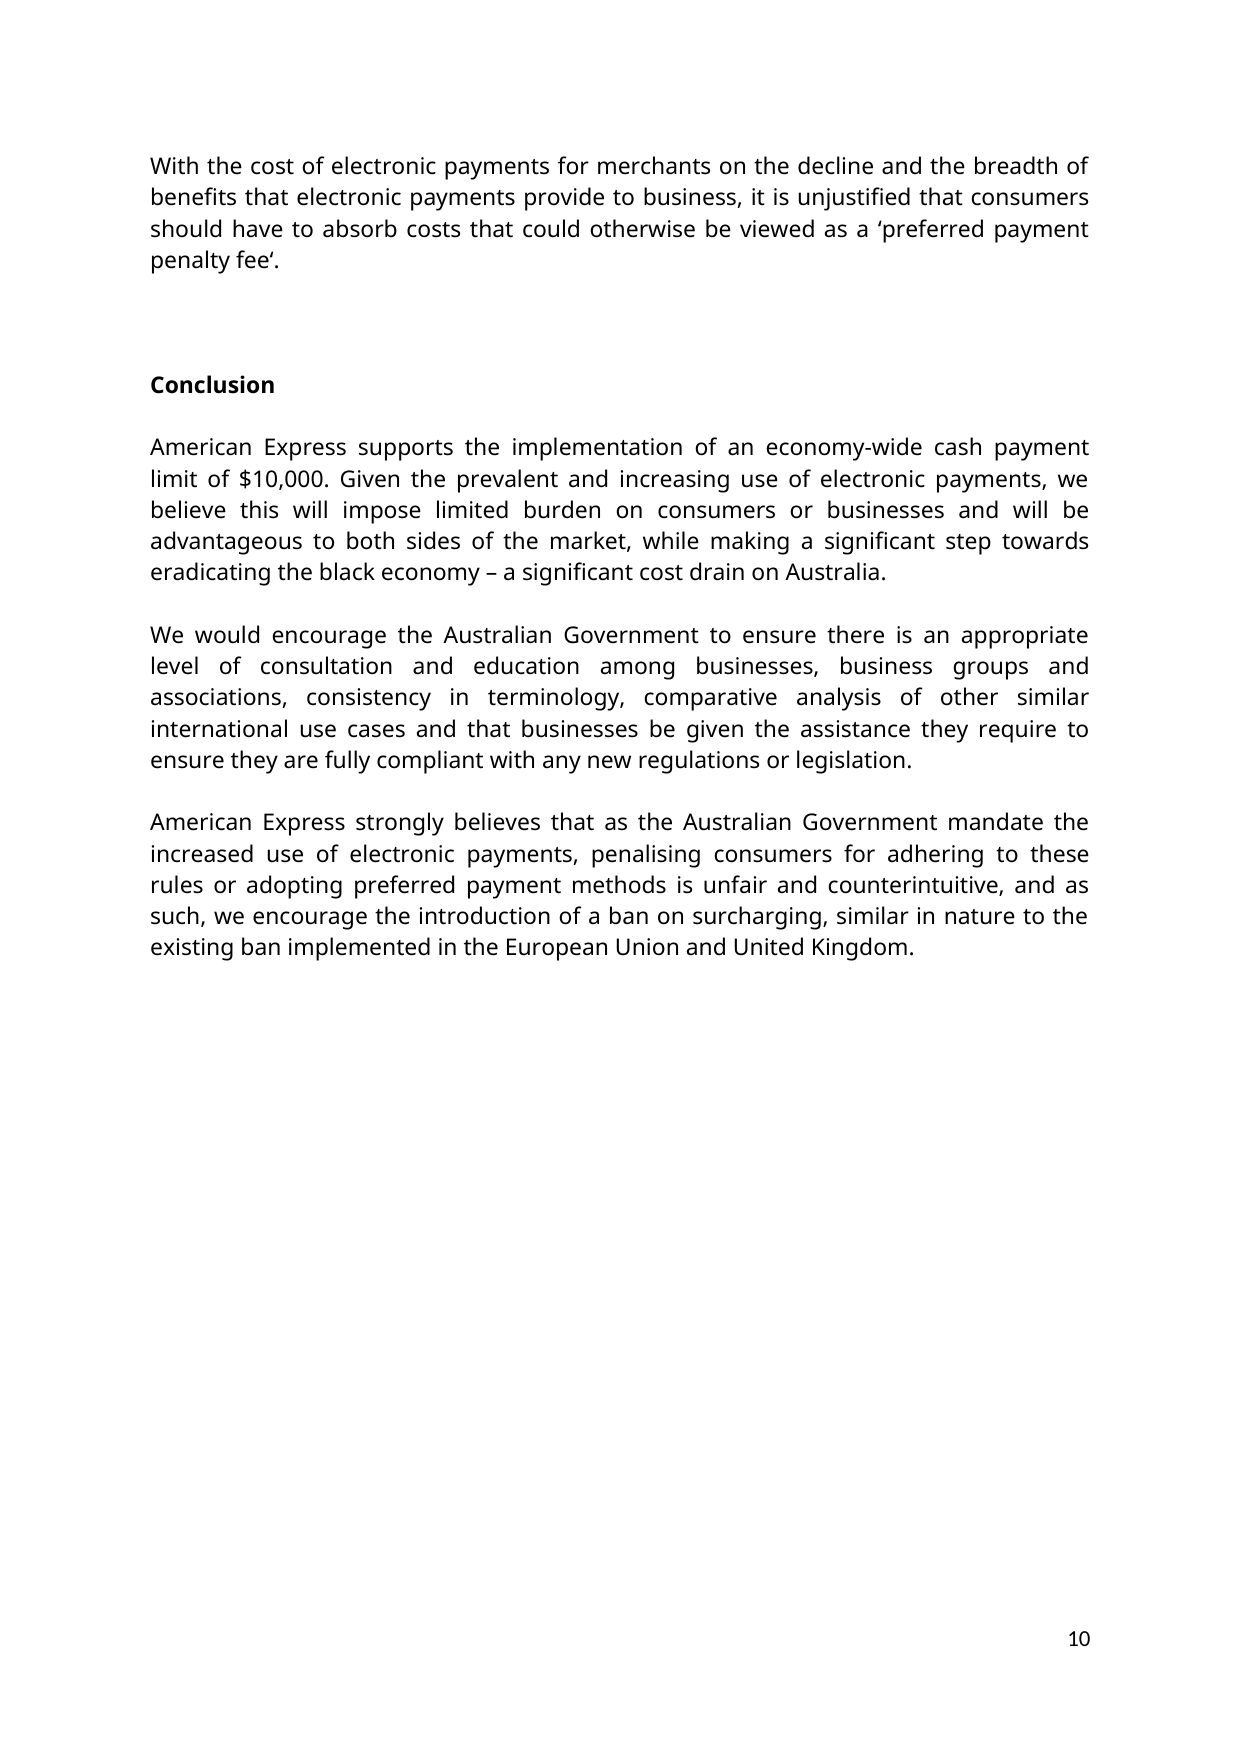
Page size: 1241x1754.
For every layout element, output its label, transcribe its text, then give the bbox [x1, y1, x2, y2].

text We would encourage the Australian Government to ensure there is an appropriate level of consultation and education among businesses, business groups and associations, consistency in terminology, comparative analysis of other similar international use cases and that businesses be given the assistance they require to ensure they are fully compliant with any new regulations or legislation. [150, 619, 1090, 775]
text American Express supports the implementation of an economy-wide cash payment limit of $10,000. Given the prevalent and increasing use of electronic payments, we believe this will impose limited burden on consumers or businesses and will be advantageous to both sides of the market, while making a significant step towards eradicating the black economy – a significant cost drain on Australia. [150, 431, 1090, 587]
text American Express strongly believes that as the Australian Government mandate the increased use of electronic payments, penalising consumers for adhering to these rules or adopting preferred payment methods is unfair and counterintuitive, and as such, we encourage the introduction of a ban on surcharging, similar in nature to the existing ban implemented in the European Union and United Kingdom. [150, 806, 1090, 962]
text Conclusion [150, 369, 1090, 400]
text With the cost of electronic payments for merchants on the decline and the breadth of benefits that electronic payments provide to business, it is unjustified that consumers should have to absorb costs that could otherwise be viewed as a ‘preferred payment penalty fee‘. [150, 150, 1090, 275]
